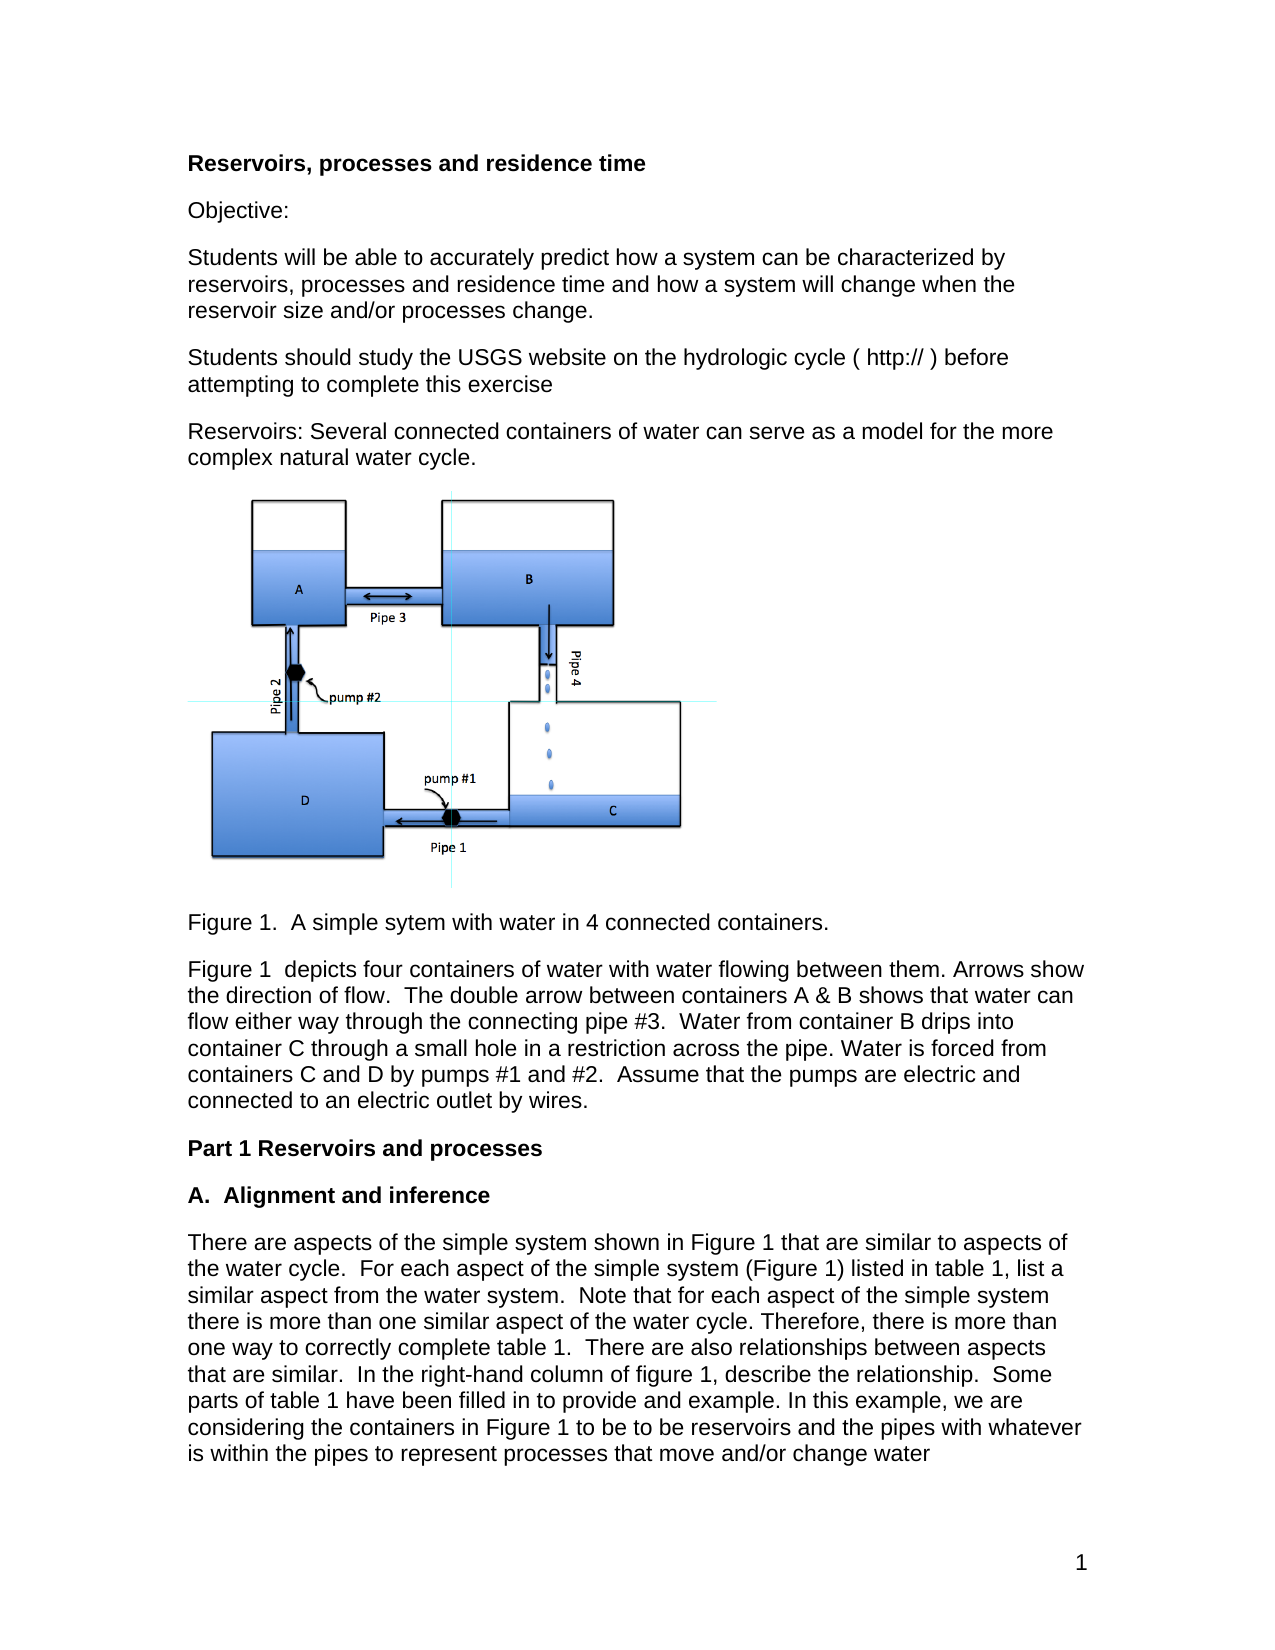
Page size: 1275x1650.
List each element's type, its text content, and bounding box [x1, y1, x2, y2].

text A. Alignment and inference [187, 1182, 1087, 1208]
text Part 1 Reservoirs and processes [187, 1134, 1087, 1161]
text There are aspects of the simple system shown in Figure 1 that are similar to aspects of the water cycle. For each aspect of the simple system (Figure 1) listed in table 1, list a similar aspect from the water system. Note that for each aspect of the simple system there is more than one similar aspect of the water cycle. Therefore, there is more than one way to correctly complete table 1. There are also relationships between aspects that are similar. In the right-hand column of figure 1, describe the relationship. Some parts of table 1 have been filled in to provide and example. In this example, we are considering the containers in Figure 1 to be to be reservoirs and the pipes with whatever is within the pipes to represent processes that move and/or change water [187, 1229, 1087, 1466]
text Objective: [187, 197, 1087, 223]
text Students should study the USGS website on the hydrologic cycle ( http:// ) before attempting to complete this exercise [187, 344, 1087, 397]
text Reservoirs, processes and residence time [187, 150, 1087, 176]
picture [187, 491, 717, 888]
text Figure 1. A simple sytem with water in 4 connected containers. [187, 908, 1087, 935]
text Reservoirs: Several connected containers of water can serve as a model for the more complex natural water cycle. [187, 418, 1087, 471]
text Students will be able to accurately predict how a system can be characterized by reservoirs, processes and residence time and how a system will change when the reservoir size and/or processes change. [187, 244, 1087, 323]
text Figure 1 depicts four containers of water with water flowing between them. Arrows show the direction of flow. The double arrow between containers A & B shows that water can flow either way through the connecting pipe #3. Water from container B drips into container C through a small hole in a restriction across the pipe. Water is forced from containers C and D by pumps #1 and #2. Assume that the pumps are electric and connected to an electric outlet by wires. [187, 956, 1087, 1114]
